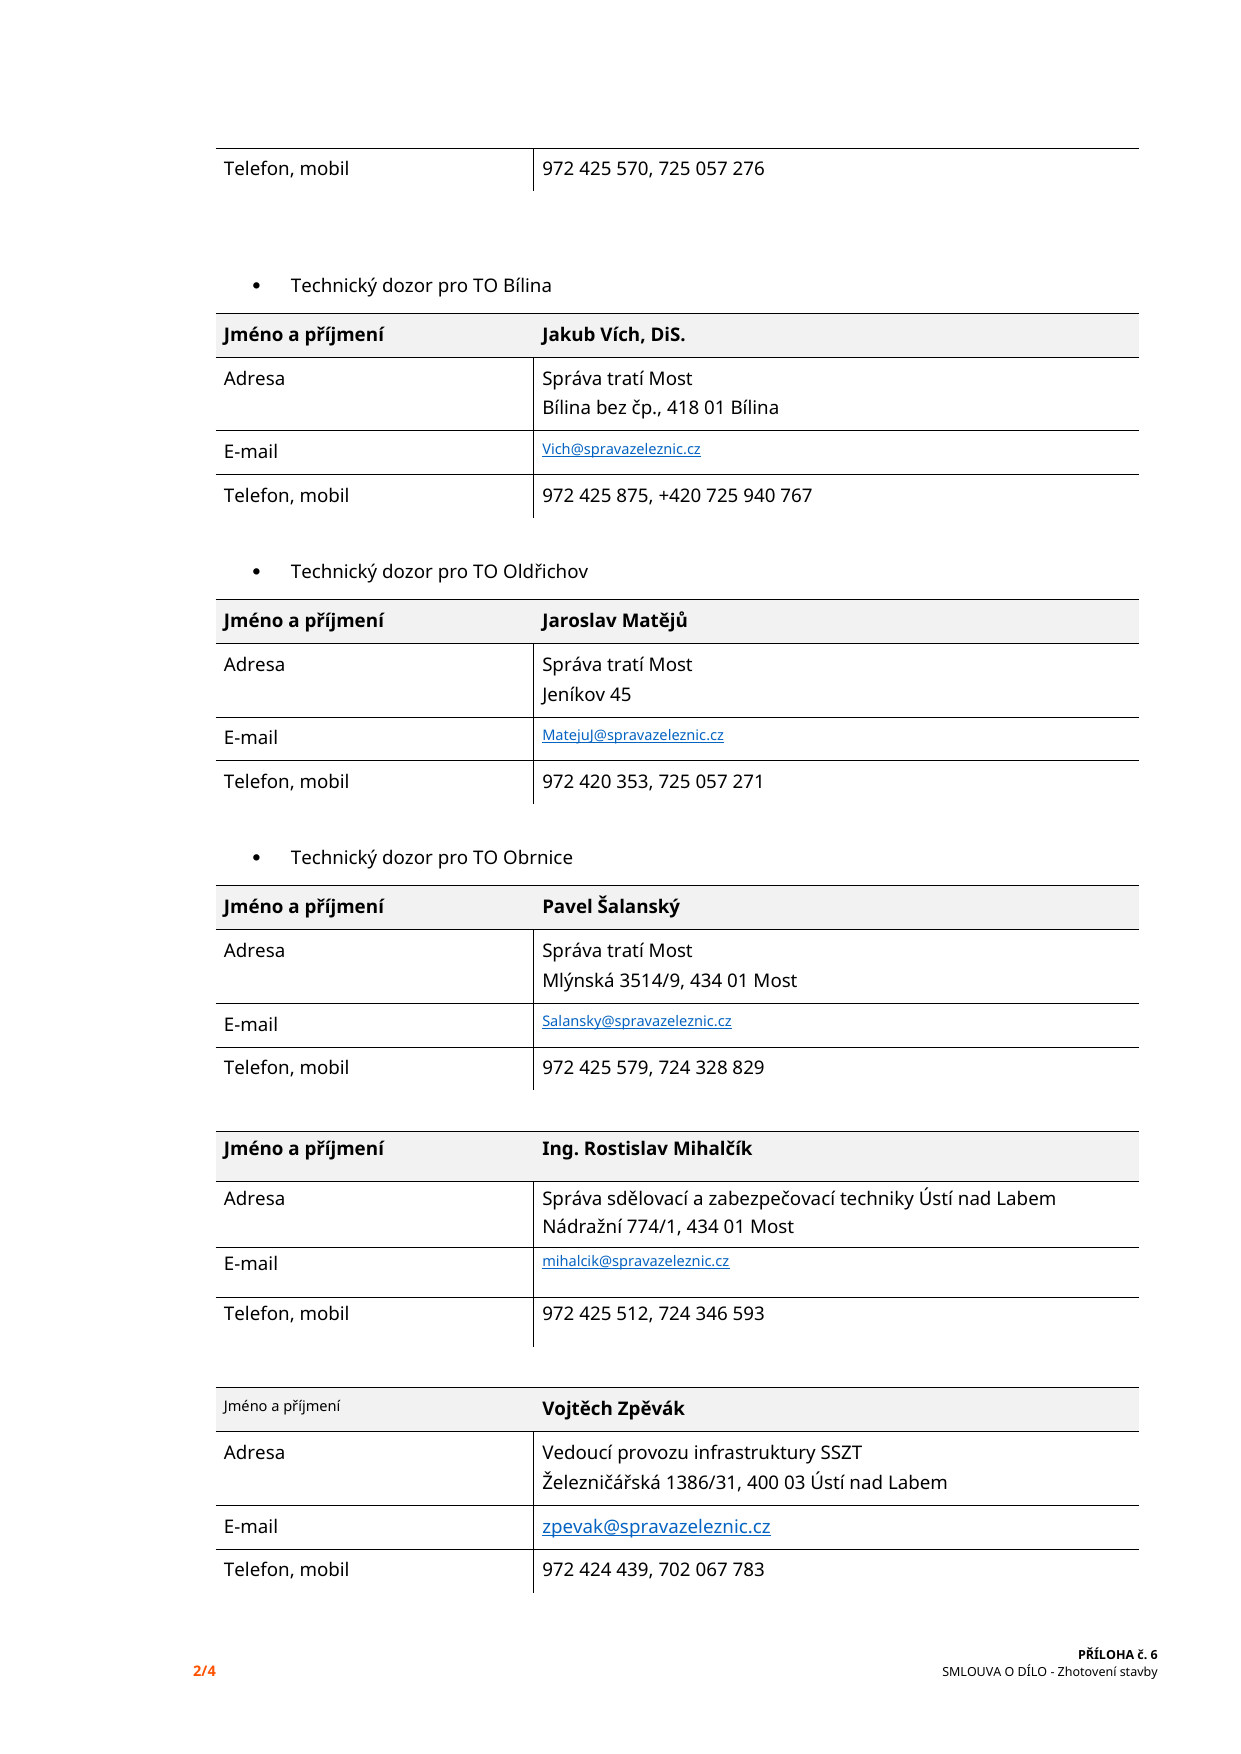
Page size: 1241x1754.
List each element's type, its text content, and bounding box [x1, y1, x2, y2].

table_cell MatejuJ@spravazeleznic.cz [534, 718, 1139, 760]
table_header Jméno a příjmení [216, 886, 534, 929]
list Technický dozor pro TO Bílina [253, 272, 1093, 298]
table_cell E-mail [216, 1004, 533, 1046]
table_cell Telefon, mobil [216, 1298, 533, 1347]
table_cell E-mail [216, 718, 533, 760]
table_header Jméno a příjmení [216, 1388, 534, 1431]
table_header Jméno a příjmení [216, 1132, 534, 1181]
table_header Jaroslav Matějů [534, 600, 1139, 643]
list Technický dozor pro TO Obrnice [253, 845, 1093, 870]
table_header Jméno a příjmení [216, 600, 534, 643]
table_cell 972 425 570, 725 057 276 [534, 149, 1139, 191]
table_header Ing. Rostislav Mihalčík [534, 1132, 1139, 1181]
table_header Jakub Vích, DiS. [534, 314, 1139, 357]
table_cell Telefon, mobil [216, 761, 533, 804]
table_cell Správa tratí Most Jeníkov 45 [534, 644, 1139, 716]
table_cell Správa tratí Most Bílina bez čp., 418 01 Bílina [534, 358, 1139, 430]
table_cell 972 425 512, 724 346 593 [534, 1298, 1139, 1347]
table_cell Telefon, mobil [216, 1550, 533, 1592]
table_cell Adresa [216, 1432, 533, 1505]
table_header Pavel Šalanský [534, 886, 1139, 929]
table_cell Adresa [216, 644, 533, 716]
table_cell Vich@spravazeleznic.cz [534, 431, 1139, 474]
table_cell Salansky@spravazeleznic.cz [534, 1004, 1139, 1046]
table_cell 972 425 875, +420 725 940 767 [534, 475, 1139, 518]
table_cell 972 420 353, 725 057 271 [534, 761, 1139, 804]
table_cell Adresa [216, 358, 533, 430]
table_cell Adresa [216, 930, 533, 1003]
table_cell E-mail [216, 1506, 533, 1548]
table_cell Adresa [216, 1182, 533, 1247]
table_cell Telefon, mobil [216, 475, 533, 518]
table_cell E-mail [216, 431, 533, 474]
table_cell E-mail [216, 1248, 533, 1297]
table_cell Správa sdělovací a zabezpečovací techniky Ústí nad Labem Nádražní 774/1, 434 01 Most [534, 1182, 1139, 1247]
table_cell 972 425 579, 724 328 829 [534, 1048, 1139, 1090]
table_cell zpevak@spravazeleznic.cz [534, 1506, 1139, 1548]
table_cell Telefon, mobil [216, 149, 533, 191]
list Technický dozor pro TO Oldřichov [253, 558, 1093, 584]
table_cell Telefon, mobil [216, 1048, 533, 1090]
table_cell Správa tratí Most Mlýnská 3514/9, 434 01 Most [534, 930, 1139, 1003]
table_cell Vedoucí provozu infrastruktury SSZT Železničářská 1386/31, 400 03 Ústí nad Labem [534, 1432, 1139, 1505]
table_header Jméno a příjmení [216, 314, 534, 357]
table_cell 972 424 439, 702 067 783 [534, 1550, 1139, 1592]
table_cell mihalcik@spravazeleznic.cz [534, 1248, 1139, 1297]
table_header Vojtěch Zpěvák [534, 1388, 1139, 1431]
